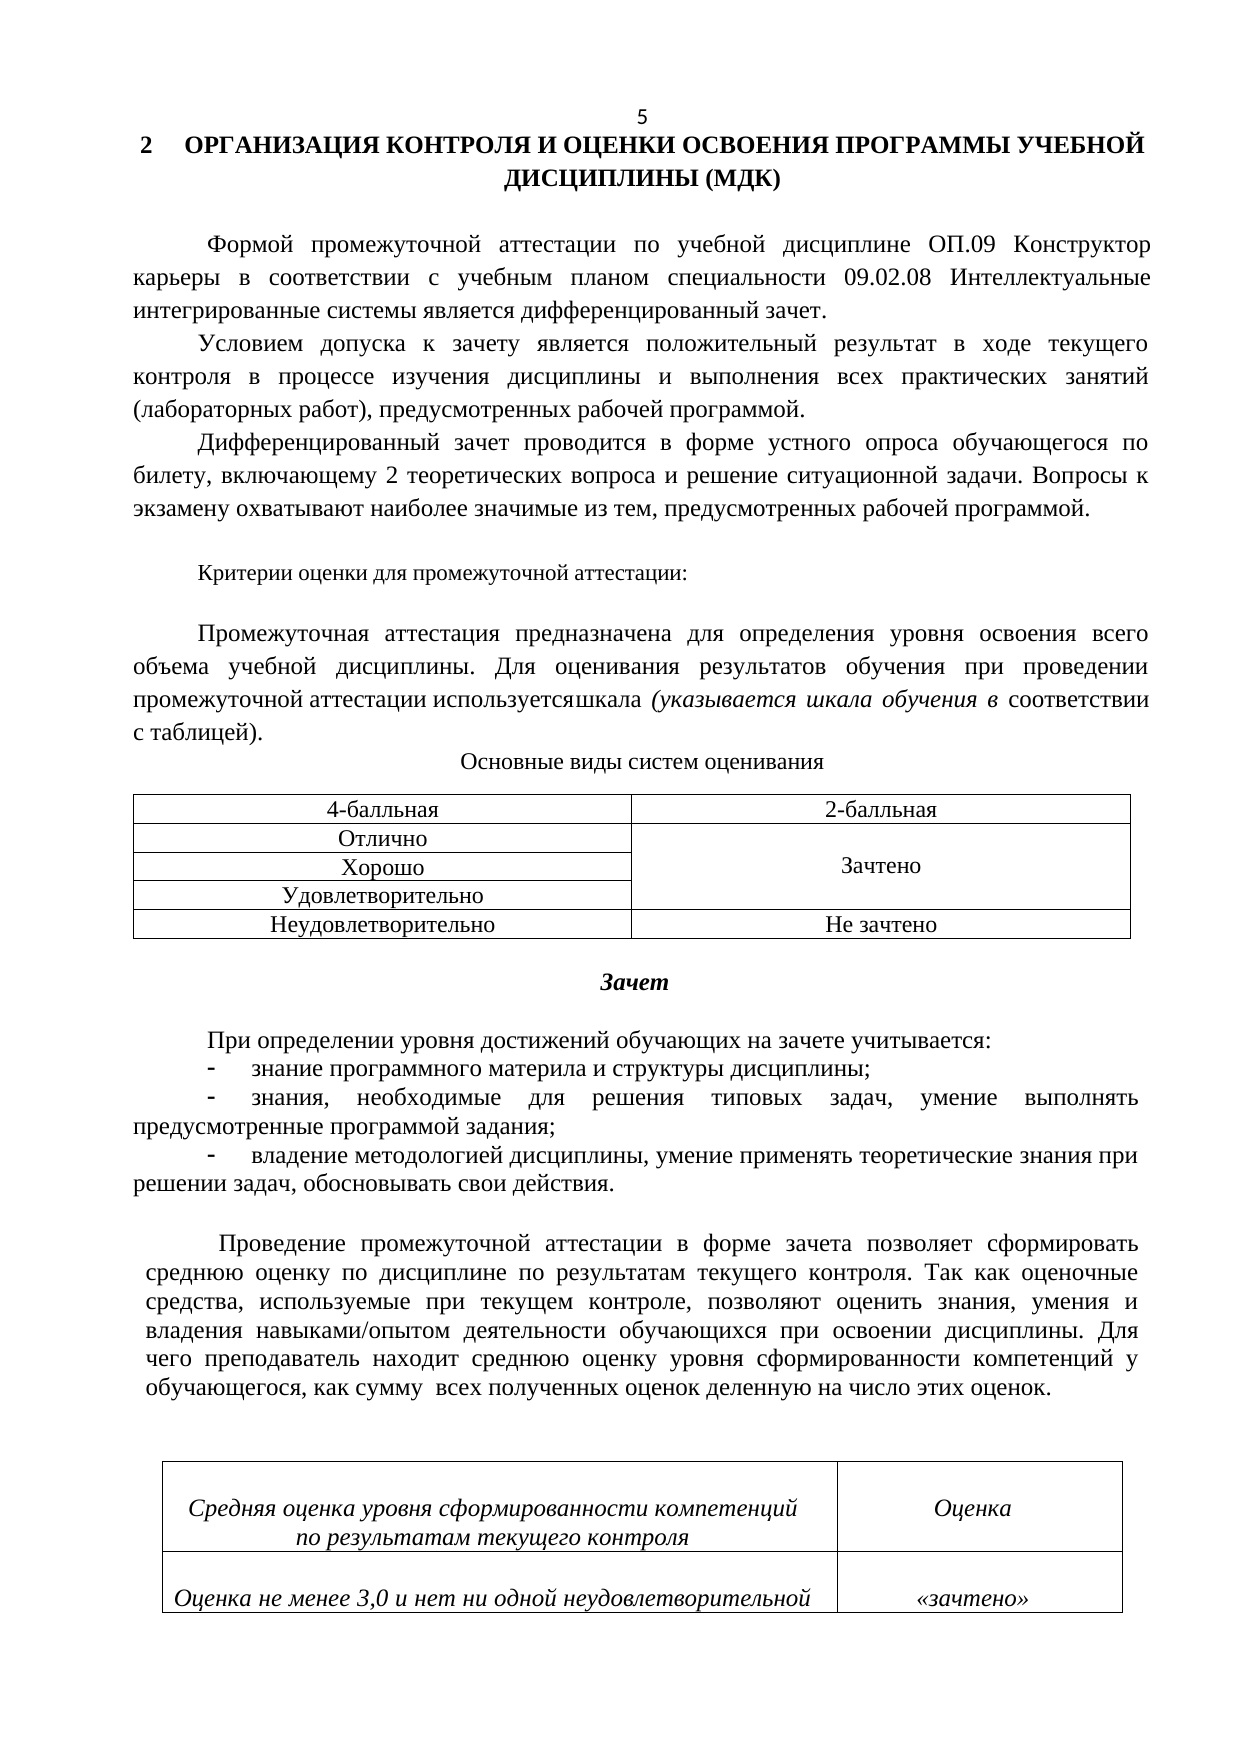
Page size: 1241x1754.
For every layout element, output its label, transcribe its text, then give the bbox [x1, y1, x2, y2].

list Формой промежуточной аттестации по учебной дисциплине ОП.09 Конструктор карьеры в соответствии с учебным планом специальности 09.02.08 Интеллектуальные интегрированные системы является дифференцированный зачет. [133, 229, 1152, 324]
text При определении уровня достижений обучающих на зачете учитывается: [133, 1025, 1152, 1053]
table_cell «зачтено» [838, 1552, 1122, 1612]
table_header Средняя оценка уровня сформированности компетенций по результатам текущего контроля [163, 1462, 837, 1551]
text Дифференцированный зачет проводится в форме устного опроса обучающегося по билету, включающему 2 теоретических вопроса и решение ситуационной задачи. Вопросы к экзамену охватывают наиболее значимые из тем, предусмотренных рабочей программой. [133, 427, 1149, 522]
list владение методологией дисциплины, умение применять теоретические знания при решении задач, обосновывать свои действия. [133, 1140, 1139, 1197]
text Основные виды систем оценивания [133, 750, 1152, 774]
table_cell Отлично [134, 824, 631, 852]
table_cell Хорошо [134, 853, 631, 880]
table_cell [163, 1552, 837, 1612]
text Зачет [133, 967, 1139, 996]
list ОРГАНИЗАЦИЯ КОНТРОЛЯ И ОЦЕНКИ ОСВОЕНИЯ ПРОГРАММЫ УЧЕБНОЙ ДИСЦИПЛИНЫ (МДК) [133, 130, 1152, 192]
text Условием допуска к зачету является положительный результат в ходе текущего контроля в процессе изучения дисциплины и выполнения всех практических занятий (лабораторных работ), предусмотренных рабочей программой. [133, 328, 1149, 423]
table_cell Неудовлетворительно [134, 910, 631, 937]
text Промежуточная аттестация предназначена для определения уровня освоения всего объема учебной дисциплины. Для оценивания результатов обучения при проведении промежуточной аттестации используется шкала (указывается шкала обучения в соответствии с таблицей). [133, 618, 1149, 746]
text Критерии оценки для промежуточной аттестации: [133, 559, 1152, 585]
table_header 4-балльная [134, 795, 631, 823]
table_header 2-балльная [632, 795, 1130, 823]
text Проведение промежуточной аттестации в форме зачета позволяет сформировать среднюю оценку по дисциплине по результатам текущего контроля. Так как оценочные средства, используемые при текущем контроле, позволяют оценить знания, умения и владения навыками/опытом деятельности обучающихся при освоении дисциплины. Для чего преподаватель находит среднюю оценку уровня сформированности компетенций у обучающегося, как сумму всех полученных оценок деленную на число этих оценок. [145, 1228, 1139, 1401]
list знания, необходимые для решения типовых задач, умение выполнять предусмотренные программой задания; [133, 1082, 1139, 1140]
table_cell Не зачтено [632, 910, 1130, 937]
table_cell Зачтено [632, 824, 1130, 909]
list знание программного материла и структуры дисциплины; [133, 1053, 1152, 1082]
table_cell Удовлетворительно [134, 881, 631, 909]
table_header Оценка [838, 1462, 1122, 1551]
